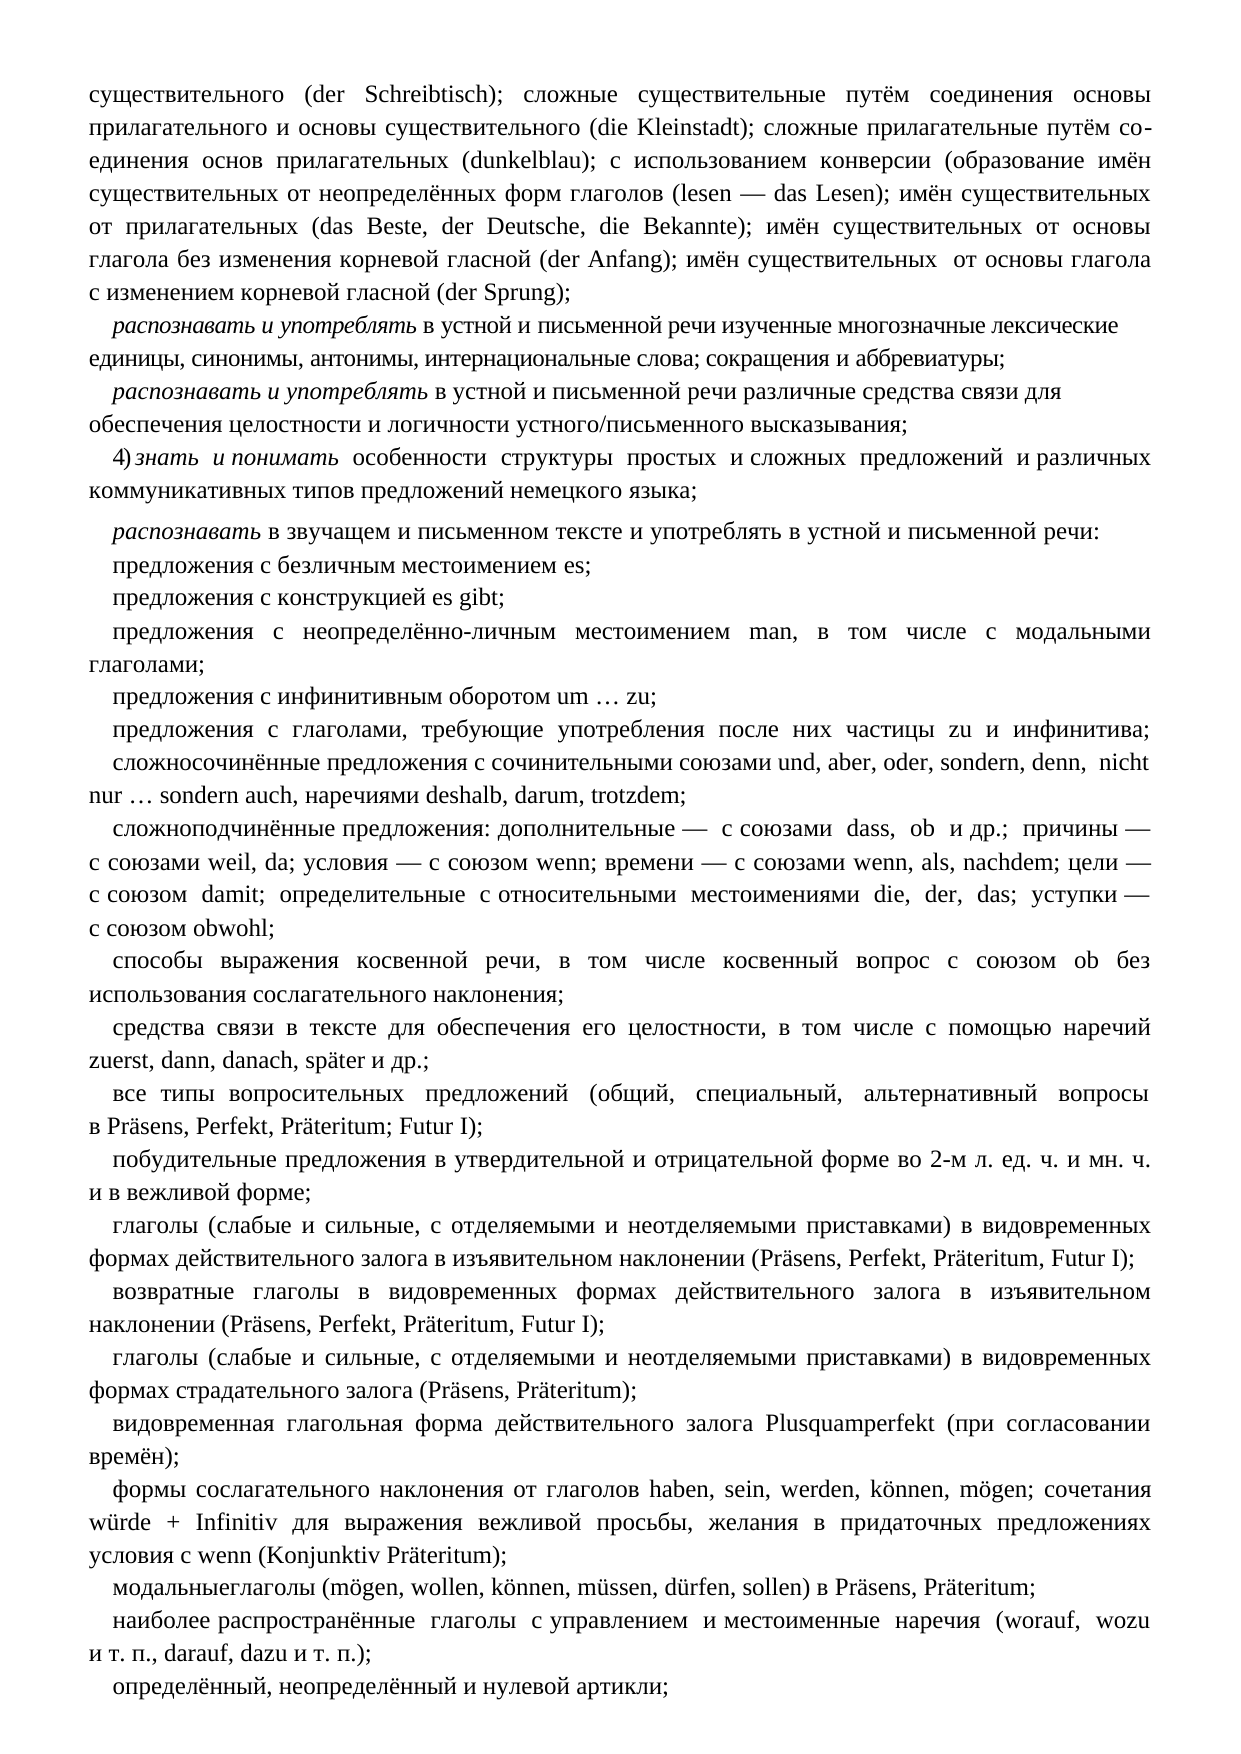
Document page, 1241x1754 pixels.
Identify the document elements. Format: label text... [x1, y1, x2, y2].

text nur … sondern auch, наречиями deshalb, darum, trotzdem; [89, 781, 1163, 809]
text предложения с неопределённо-личным местоимением man, в том числе с модальными глаголами; [89, 616, 1152, 677]
text модальныеглаголы (mögen, wollen, können, müssen, dürfen, sollen) в Präsens, Präteritum; [112, 1573, 1163, 1602]
text средства связи в тексте для обеспечения его целостности, в том числе с помощью наречий zuerst, dann, danach, später и др.; [89, 1012, 1152, 1073]
text предложения с конструкцией es gibt; [112, 583, 1163, 611]
text предложения с глаголами, требующие употребления после них частицы zu и инфинитива; сложносочинённые предложения с сочинительными союзами und, aber, oder, sondern, denn, nicht [112, 714, 1152, 776]
list знать и понимать особенности структуры простых и сложных предложений и различных коммуникативных типов предложений немецкого языка; [89, 442, 1152, 504]
text определённый, неопределённый и нулевой артикли; [112, 1671, 1163, 1700]
text распознавать и употреблять в устной и письменной речи различные средства связи для обеспечения целостности и логичности устного/письменного высказывания; [89, 376, 1163, 438]
text распознавать и употреблять в устной и письменной речи изученные многозначные лексические единицы, синонимы, антонимы, интернациональные слова; сокращения и аббревиатуры; [89, 310, 1163, 372]
text сложноподчинённые предложения: дополнительные — с союзами dass, ob и др.; причины — с союзами weil, da; условия — с союзом wenn; времени — с союзами wenn, als, nachdem; цели — с союзом damit; определительные с относительными местоимениями die, der, das; уступки — с союзом obwohl; [89, 813, 1152, 941]
text возвратные глаголы в видовременных формах действительного залога в изъявительном наклонении (Präsens, Perfekt, Präteritum, Futur I); [89, 1276, 1152, 1338]
text видовременная глагольная форма действительного залога Plusquamperfekt (при согласовании времён); [89, 1408, 1151, 1470]
text формы сослагательного наклонения от глаголов haben, sein, werden, können, mögen; сочетания würde + Infinitiv для выражения вежливой просьбы, желания в придаточных предложениях условия c wenn (Konjunktiv Präteritum); [89, 1474, 1152, 1569]
text распознавать в звучащем и письменном тексте и употреблять в устной и письменной речи: предложения с безличным местоимением es; [112, 516, 1100, 579]
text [89, 79, 1152, 306]
text глаголы (слабые и сильные, с отделяемыми и неотделяемыми приставками) в видовременных формах действительного залога в изъявительном наклонении (Präsens, Perfekt, Präteritum, Futur I); [89, 1210, 1152, 1272]
text все типы вопросительных предложений (общий, специальный, альтернативный вопросы в Präsens, Perfekt, Präteritum; Futur I); [89, 1078, 1151, 1139]
text наиболее распространённые глаголы с управлением и местоименные наречия (worauf, wozu и т. п., darauf, dazu и т. п.); [89, 1605, 1152, 1667]
text побудительные предложения в утвердительной и отрицательной форме во 2-м л. ед. ч. и мн. ч. и в вежливой форме; [89, 1144, 1152, 1206]
text предложения с инфинитивным оборотом um … zu; [112, 682, 1163, 710]
text глаголы (слабые и сильные, с отделяемыми и неотделяемыми приставками) в видовременных формах страдательного залога (Präsens, Präteritum); [89, 1342, 1152, 1404]
text способы выражения косвенной речи, в том числе косвенный вопрос с союзом ob без использования сослагательного наклонения; [89, 946, 1152, 1007]
